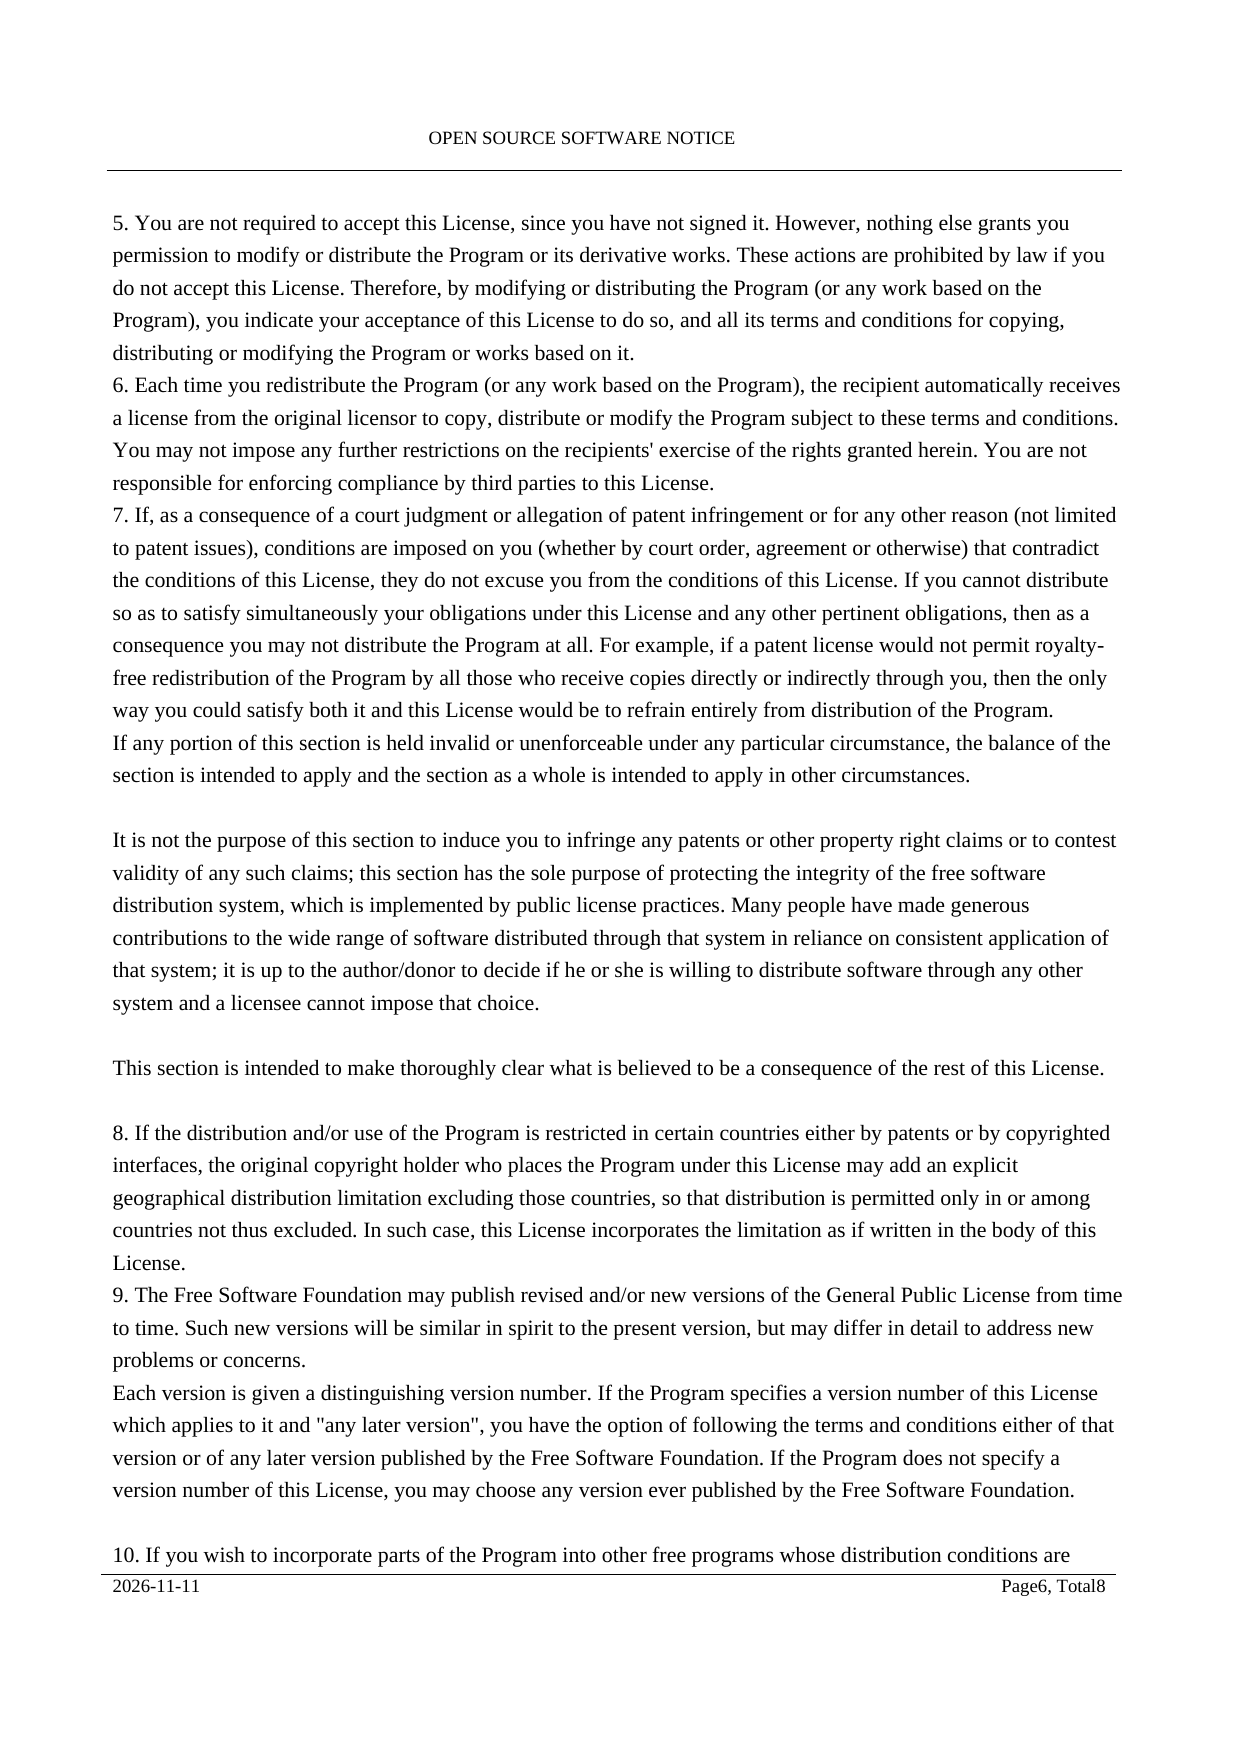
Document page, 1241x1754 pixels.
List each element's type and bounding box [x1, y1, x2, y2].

text [112, 206, 1128, 1571]
